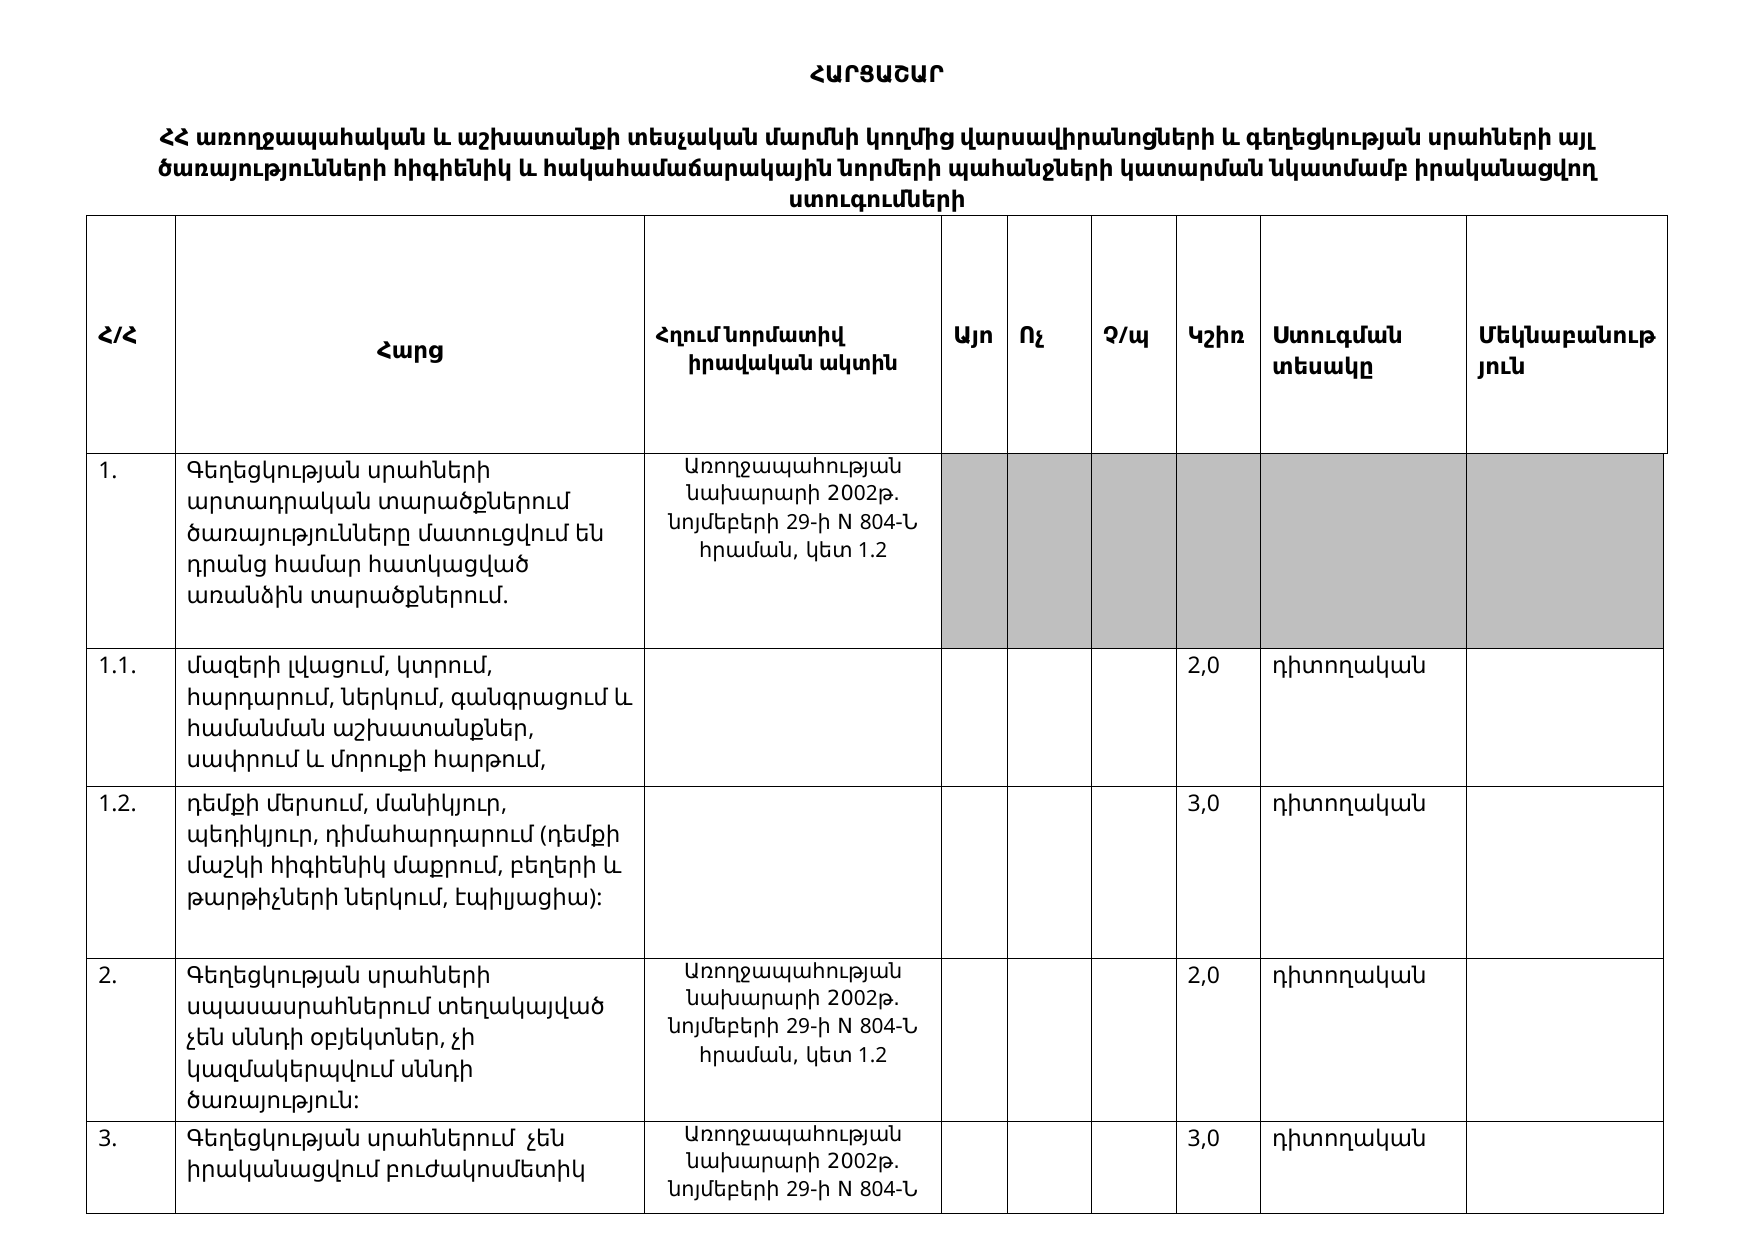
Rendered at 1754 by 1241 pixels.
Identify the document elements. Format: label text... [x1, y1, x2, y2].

table_cell 1.2. [87, 787, 175, 958]
table_cell [1467, 649, 1663, 786]
table_header Հղում նորմատիվ իրավական ակտին [645, 216, 941, 453]
text ՀՀ առողջապահական և աշխատանքի տեսչական մարմնի կողմից վարսավիրանոցների և գեղեցկության սրահների այլ ծառայությունների հիգիենիկ և հակահամաճարակային նորմերի պահանջների կատարման նկատմամբ իրականացվող ստուգումների [89, 121, 1665, 215]
table_header Հարց [176, 216, 644, 453]
table_cell դիտողական [1261, 1122, 1466, 1213]
table_cell [1467, 454, 1663, 648]
table_cell [645, 649, 941, 786]
table_cell Առողջապահության նախարարի 2002թ. նոյմեբերի 29-ի N 804-Ն հրաման, կետ 1.2 [645, 959, 941, 1121]
table_cell [1177, 454, 1260, 648]
table_cell 2,0 [1177, 959, 1260, 1121]
table_cell [942, 1122, 1007, 1213]
table_header Մեկնաբանություն [1467, 216, 1667, 453]
table_cell [1092, 1122, 1176, 1213]
table_cell Առողջապահության նախարարի 2002թ. նոյմեբերի 29-ի N 804-Ն հրաման, կետ 1.2 [645, 454, 941, 648]
table_cell 2,0 [1177, 649, 1260, 786]
table_header Կշիռ [1177, 216, 1260, 453]
table_cell [942, 787, 1007, 958]
table_cell [1467, 959, 1663, 1121]
table_header Ստուգման տեսակը [1261, 216, 1466, 453]
table_cell դեմքի մերսում, մանիկյուր, պեդիկյուր, դիմահարդարում (դեմքի մաշկի հիգիենիկ մաքրում, բեղերի և թարթիչների ներկում, էպիլյացիա): [176, 787, 644, 958]
table_cell [942, 649, 1007, 786]
table_cell [645, 787, 941, 958]
table_cell Գեղեցկության սրահների սպասասրահներում տեղակայված չեն սննդի օբյեկտներ, չի կազմակերպվում սննդի ծառայություն: [176, 959, 644, 1121]
text ՀԱՐՑԱՇԱՐ [89, 58, 1665, 90]
table_cell [1008, 649, 1091, 786]
table_header Այո [942, 216, 1007, 453]
table_header Հ/Հ [87, 216, 175, 453]
table_header Չ/պ [1092, 216, 1176, 453]
table_cell դիտողական [1261, 787, 1466, 958]
table_cell [1008, 454, 1091, 648]
table_cell 1.1. [87, 649, 175, 786]
table_cell [1467, 787, 1663, 958]
table_cell [1092, 787, 1176, 958]
table_cell [1008, 959, 1091, 1121]
table_cell [942, 454, 1007, 648]
table_cell 3,0 [1177, 787, 1260, 958]
table_cell Գեղեցկության սրահների արտադրական տարածքներում ծառայությունները մատուցվում են դրանց համար հատկացված առանձին տարածքներում. [176, 454, 644, 648]
table_cell [1092, 649, 1176, 786]
table_cell 2. [87, 959, 175, 1121]
table_cell [1008, 787, 1091, 958]
table_cell 1. [87, 454, 175, 648]
table_cell 3. [87, 1122, 175, 1213]
table_cell մազերի լվացում, կտրում, հարդարում, ներկում, գանգրացում և համանման աշխատանքներ, սափրում և մորուքի հարթում, [176, 649, 644, 786]
table_cell [1092, 454, 1176, 648]
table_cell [176, 1122, 644, 1213]
table_cell [1092, 959, 1176, 1121]
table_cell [645, 1122, 941, 1213]
table_cell [1008, 1122, 1091, 1213]
table_header Ոչ [1008, 216, 1091, 453]
table_cell 3,0 [1177, 1122, 1260, 1213]
table_cell [1261, 454, 1466, 648]
table_cell [942, 959, 1007, 1121]
table_cell դիտողական [1261, 959, 1466, 1121]
table_cell դիտողական [1261, 649, 1466, 786]
table_cell [1467, 1122, 1663, 1213]
